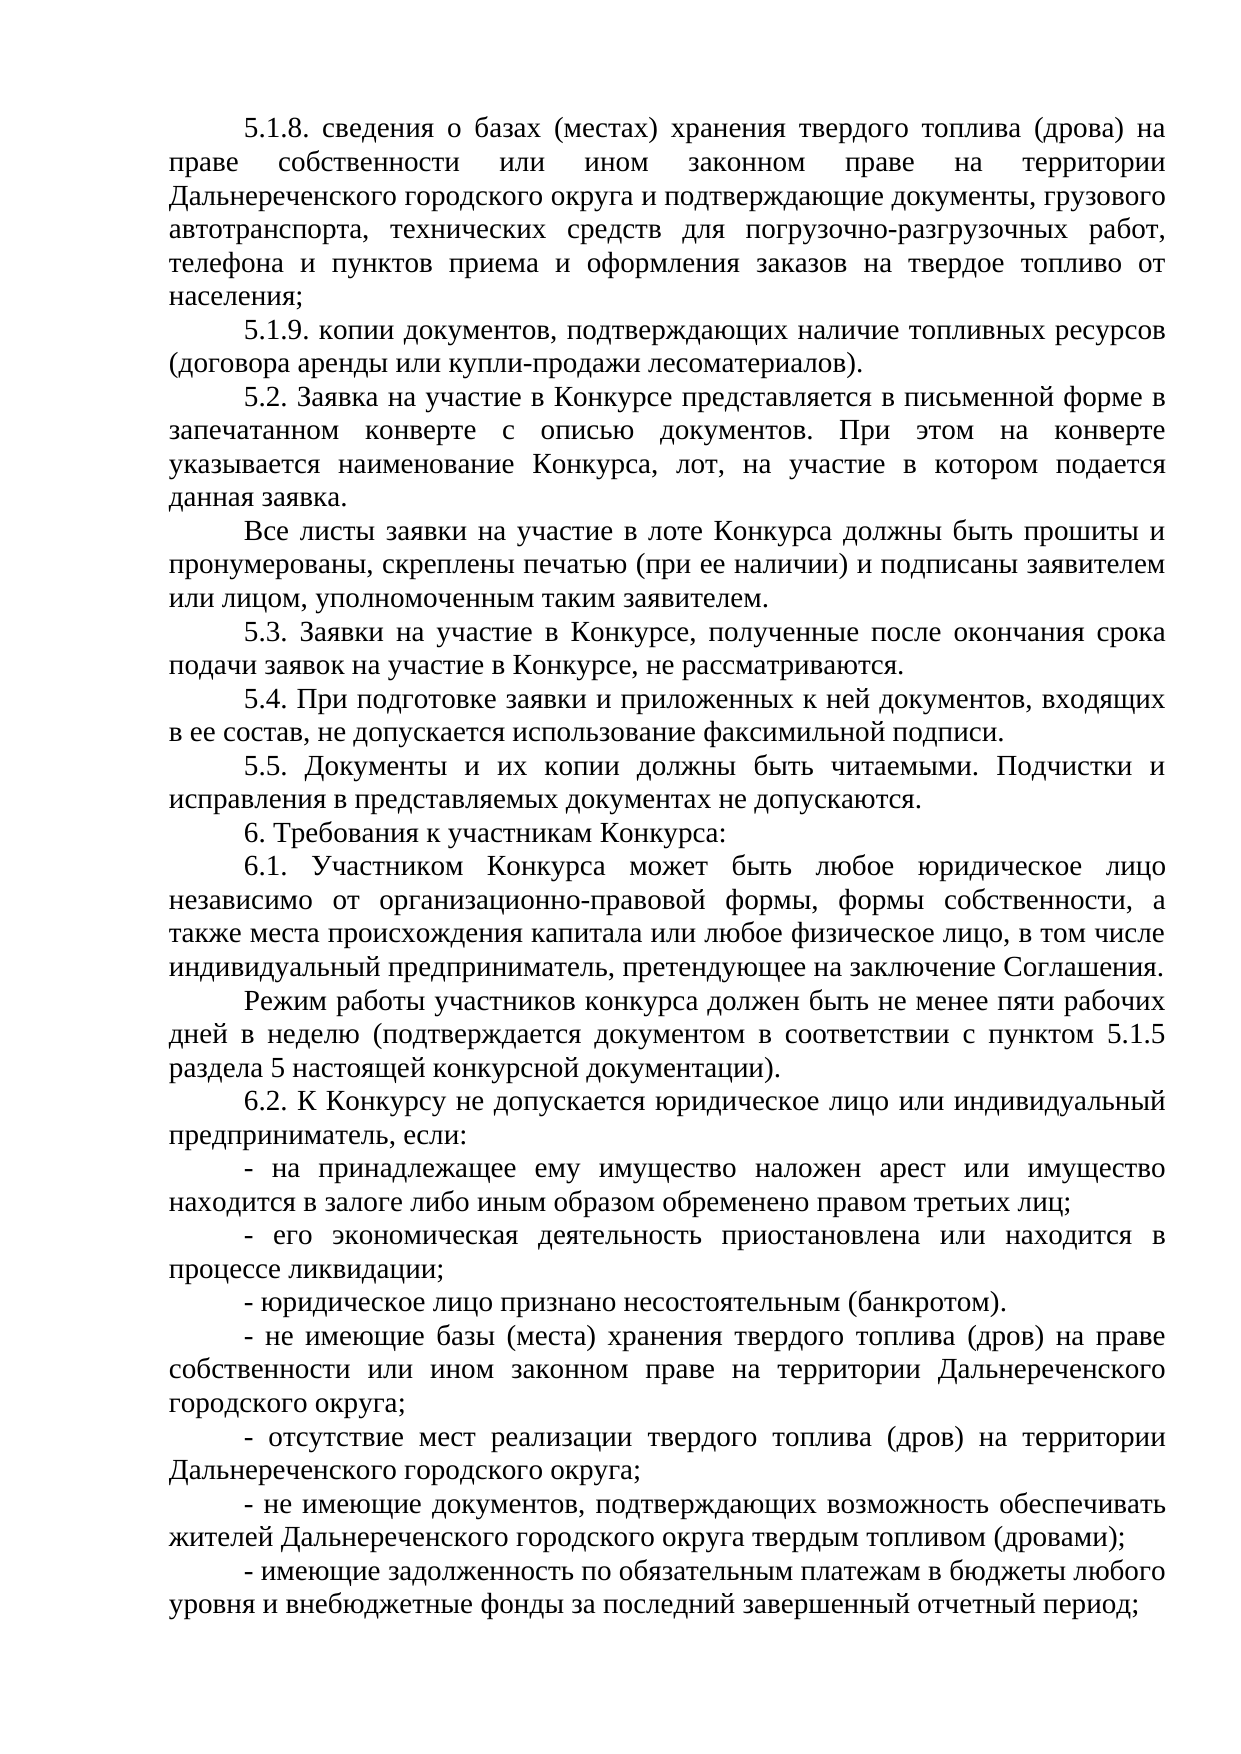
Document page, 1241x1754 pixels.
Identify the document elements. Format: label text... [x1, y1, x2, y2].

text - отсутствие мест реализации твердого топлива (дров) на территории Дальнереченского городского округа; [169, 1419, 1167, 1486]
text 5.1.8. сведения о базах (местах) хранения твердого топлива (дрова) на праве собственности или ином законном праве на территории Дальнереченского городского округа и подтверждающие документы, грузового автотранспорта, технических средств для погрузочно-разгрузочных работ, телефона и пунктов приема и оформления заказов на твердое топливо от населения; [169, 111, 1167, 312]
text 6.1. Участником Конкурса может быть любое юридическое лицо независимо от организационно-правовой формы, формы собственности, а также места происхождения капитала или любое физическое лицо, в том числе индивидуальный предприниматель, претендующее на заключение Соглашения. [169, 848, 1167, 983]
text 6.2. К Конкурсу не допускается юридическое лицо или индивидуальный предприниматель, если: [169, 1083, 1167, 1150]
text 6. Требования к участникам Конкурса: [169, 815, 1167, 848]
text - не имеющие документов, подтверждающих возможность обеспечивать жителей Дальнереченского городского округа твердым топливом (дровами); [169, 1486, 1167, 1553]
text - на принадлежащее ему имущество наложен арест или имущество находится в залоге либо иным образом обременено правом третьих лиц; [169, 1150, 1167, 1217]
text - не имеющие базы (места) хранения твердого топлива (дров) на праве собственности или ином законном праве на территории Дальнереченского городского округа; [169, 1318, 1167, 1419]
text - его экономическая деятельность приостановлена или находится в процессе ликвидации; [169, 1217, 1167, 1284]
text Режим работы участников конкурса должен быть не менее пяти рабочих дней в неделю (подтверждается документом в соответствии с пунктом 5.1.5 раздела 5 настоящей конкурсной документации). [169, 983, 1167, 1083]
text 5.1.9. копии документов, подтверждающих наличие топливных ресурсов (договора аренды или купли-продажи лесоматериалов). [169, 312, 1167, 379]
text 5.5. Документы и их копии должны быть читаемыми. Подчистки и исправления в представляемых документах не допускаются. [169, 748, 1167, 815]
text 5.3. Заявки на участие в Конкурсе, полученные после окончания срока подачи заявок на участие в Конкурсе, не рассматриваются. [169, 614, 1167, 681]
text - юридическое лицо признано несостоятельным (банкротом). [169, 1284, 1167, 1318]
text 5.4. При подготовке заявки и приложенных к ней документов, входящих в ее состав, не допускается использование факсимильной подписи. [169, 681, 1167, 748]
text Все листы заявки на участие в лоте Конкурса должны быть прошиты и пронумерованы, скреплены печатью (при ее наличии) и подписаны заявителем или лицом, уполномоченным таким заявителем. [169, 513, 1167, 614]
text - имеющие задолженность по обязательным платежам в бюджеты любого уровня и внебюджетные фонды за последний завершенный отчетный период; [169, 1553, 1167, 1620]
text 5.2. Заявка на участие в Конкурсе представляется в письменной форме в запечатанном конверте с описью документов. При этом на конверте указывается наименование Конкурса, лот, на участие в котором подается данная заявка. [169, 379, 1167, 513]
